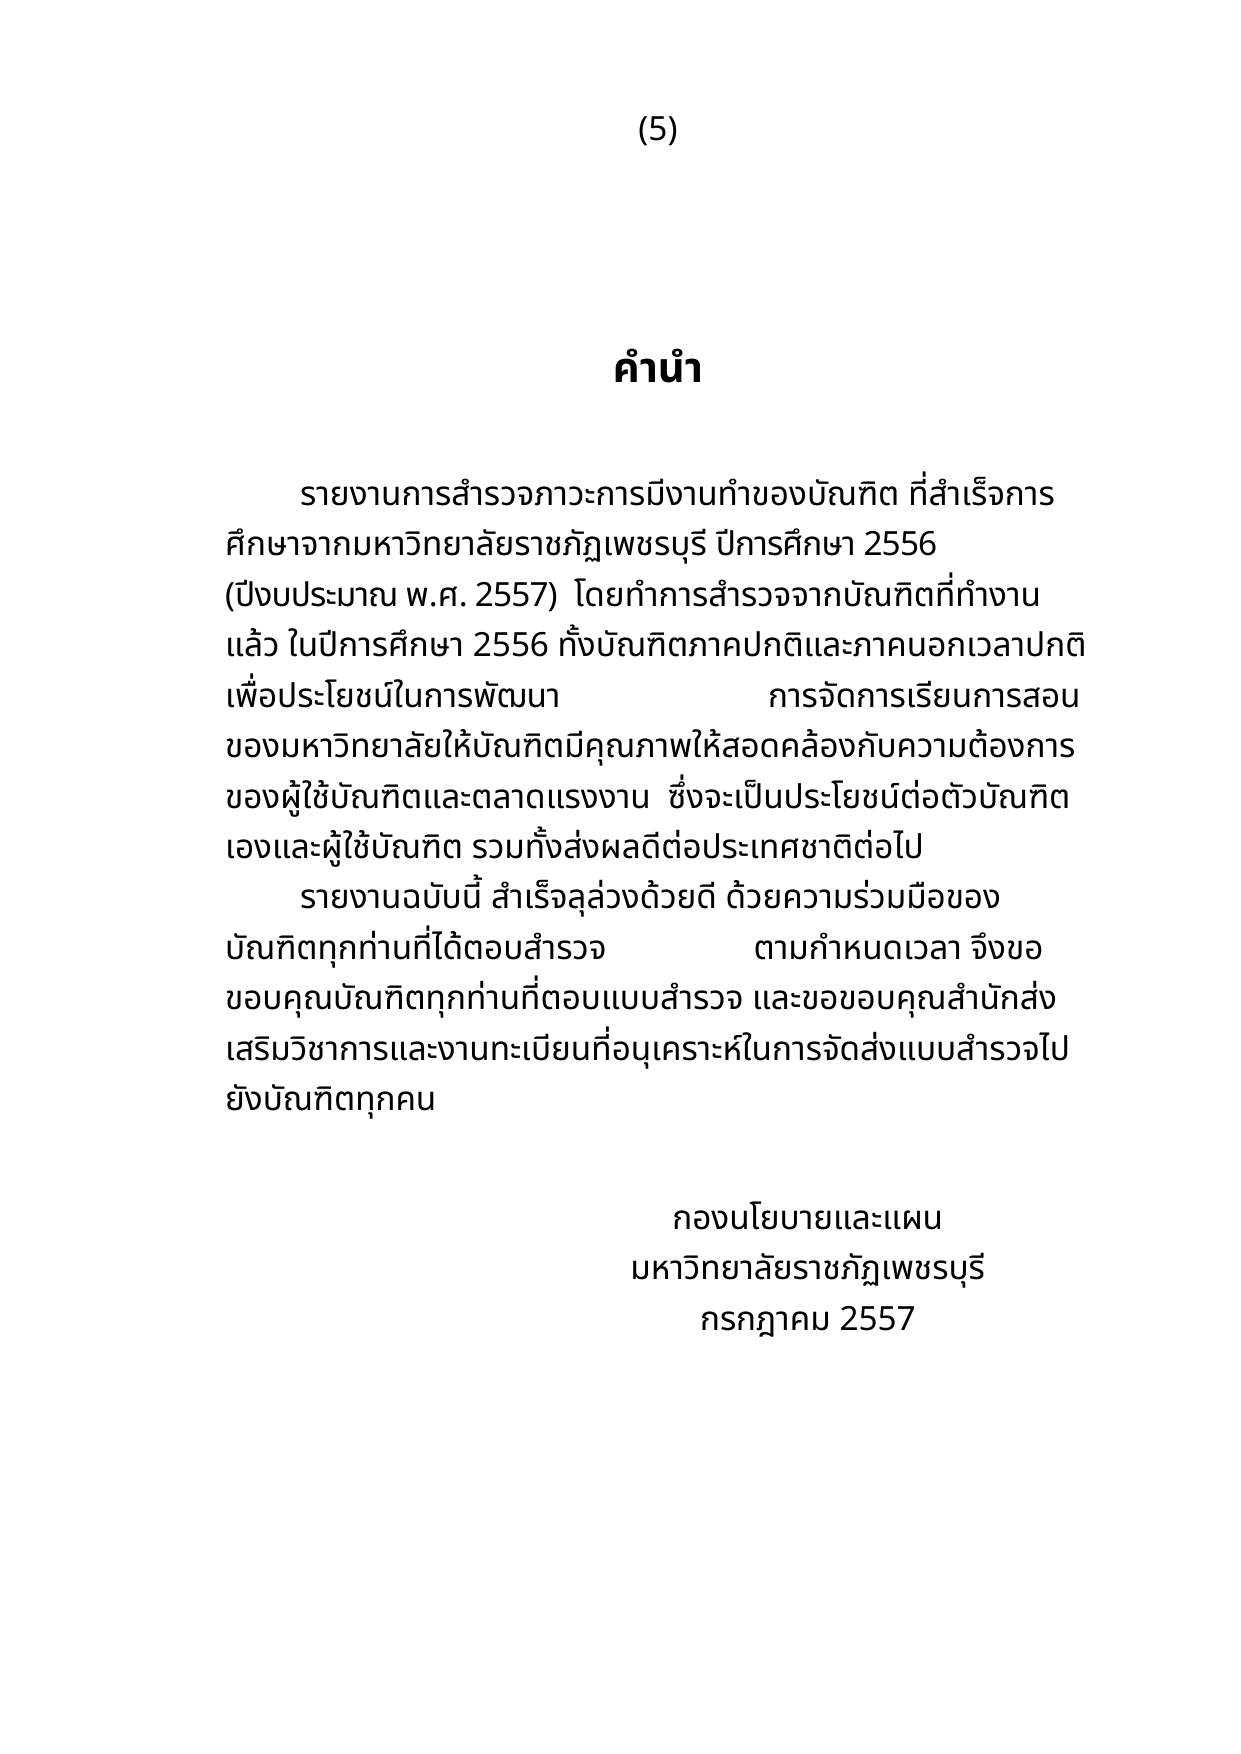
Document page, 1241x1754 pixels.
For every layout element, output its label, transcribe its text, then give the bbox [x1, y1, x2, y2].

text มหาวิทยาลัยราชภัฏเพชรบุรี [225, 1244, 1090, 1294]
text รายงานการสำรวจภาวะการมีงานทำของบัณฑิต ที่สำเร็จการศึกษาจากมหาวิทยาลัยราชภัฏเพชรบุรี ปีการศึกษา 2556 (ปีงบประมาณ พ.ศ. 2557) โดยทำการสำรวจจากบัณฑิตที่ทำงานแล้ว ในปีการศึกษา 2556 ทั้งบัณฑิตภาคปกติและภาคนอกเวลาปกติ เพื่อประโยชน์ในการพัฒนา การจัดการเรียนการสอนของมหาวิทยาลัยให้บัณฑิตมีคุณภาพให้สอดคล้องกับความต้องการของผู้ใช้บัณฑิตและตลาดแรงงาน ซึ่งจะเป็นประโยชน์ต่อตัวบัณฑิตเองและผู้ใช้บัณฑิต รวมทั้งส่งผลดีต่อประเทศชาติต่อไป [225, 469, 1090, 873]
text กองนโยบายและแผน [225, 1194, 1090, 1244]
text คำนำ [225, 338, 1090, 401]
text กรกฎาคม 2557 [225, 1294, 1090, 1345]
text รายงานฉบับนี้ สำเร็จลุล่วงด้วยดี ด้วยความร่วมมือของบัณฑิตทุกท่านที่ได้ตอบสำรวจ ตามกำหนดเวลา จึงขอขอบคุณบัณฑิตทุกท่านที่ตอบแบบสำรวจ และขอขอบคุณสำนักส่งเสริมวิชาการและงานทะเบียนที่อนุเคราะห์ในการจัดส่งแบบสำรวจไปยังบัณฑิตทุกคน [225, 873, 1090, 1126]
